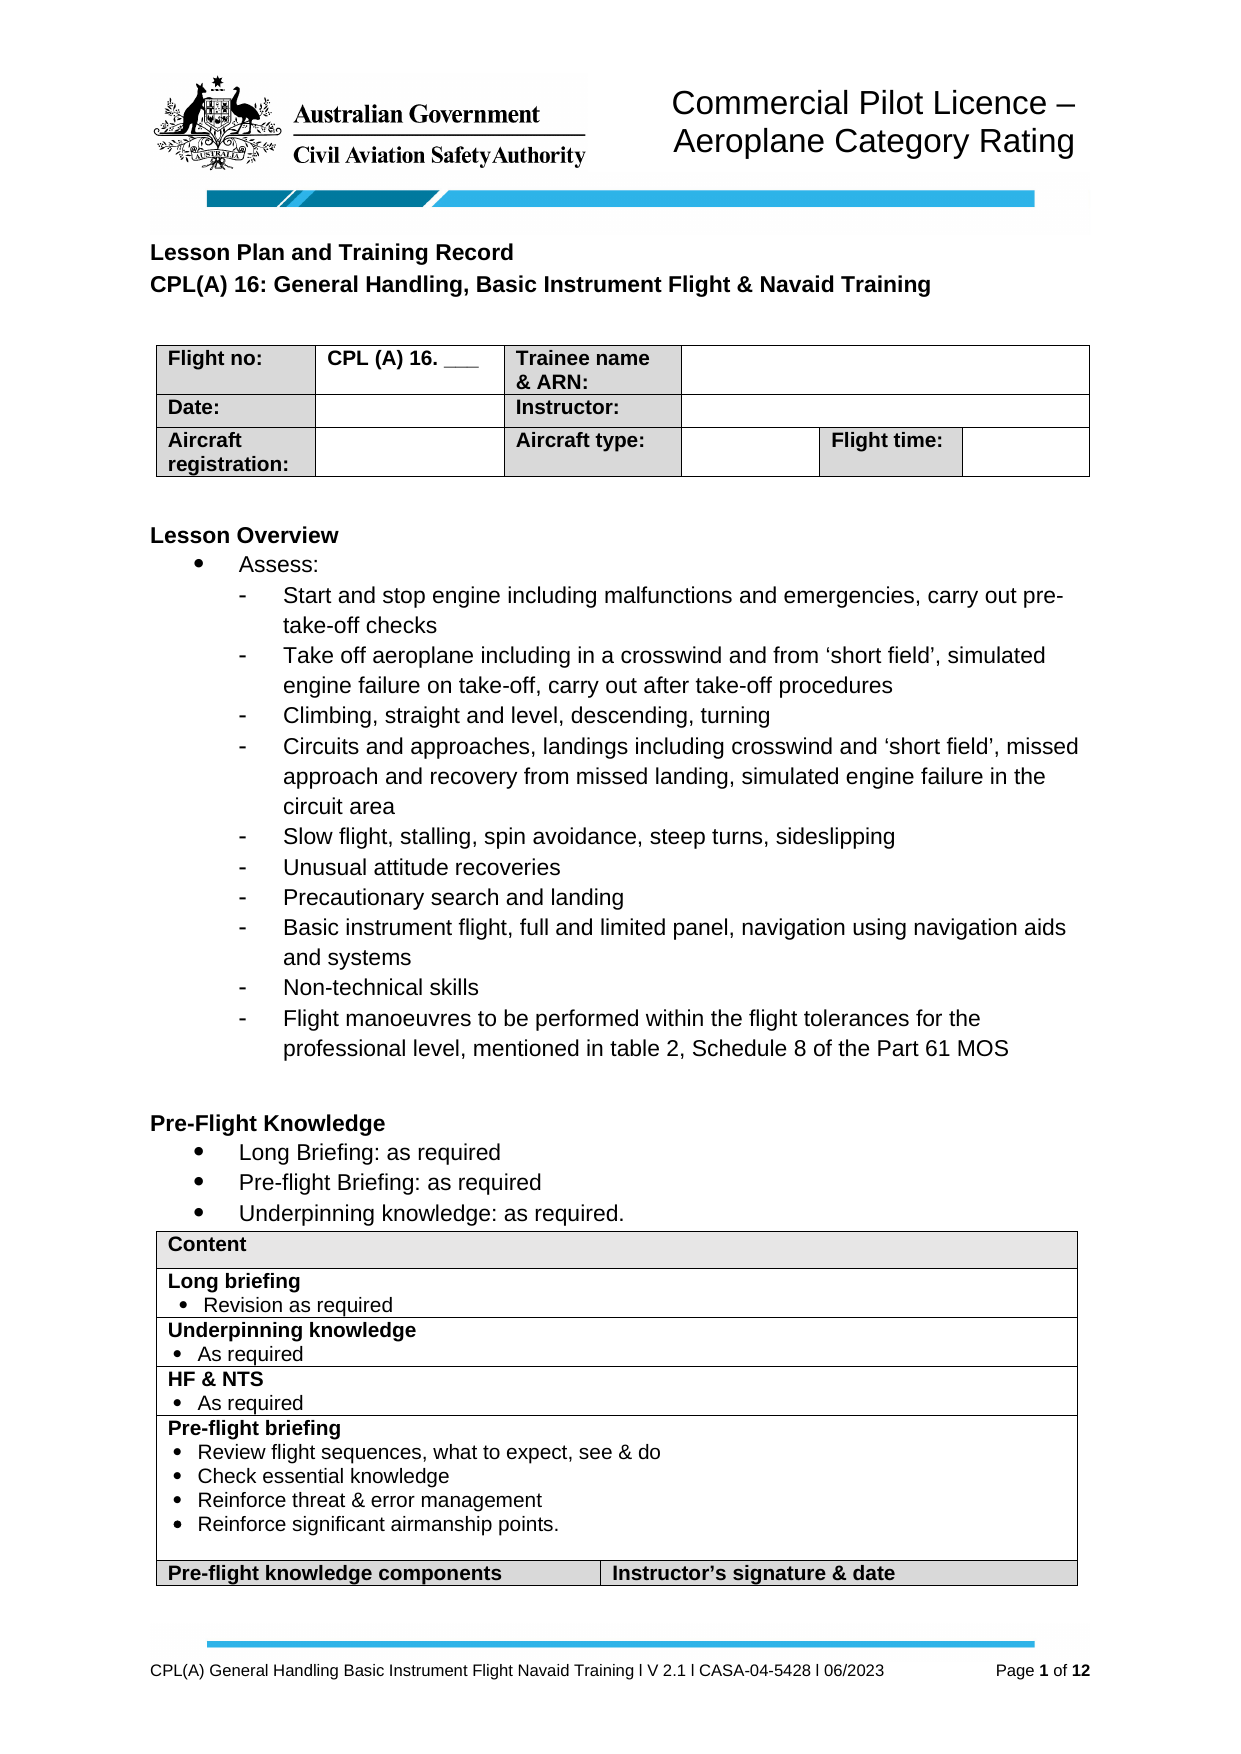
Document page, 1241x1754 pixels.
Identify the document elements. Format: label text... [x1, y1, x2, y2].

table_header CPL (A) 16. ___ [316, 346, 504, 394]
table_cell Date: [157, 395, 315, 427]
list Take off aeroplane including in a crosswind and from ‘short field’, simulated engine failure on take-off, carry out after take-off procedures [238, 642, 1090, 699]
list Circuits and approaches, landings including crosswind and ‘short field’, missed approach and recovery from missed landing, simulated engine failure in the circuit area [238, 733, 1090, 819]
table_cell [316, 428, 504, 476]
table_cell [682, 395, 1089, 427]
table_cell Aircraft type: [505, 428, 681, 476]
list Start and stop engine including malfunctions and emergencies, carry out pre-take-off checks [238, 582, 1090, 638]
list Pre-flight Briefing: as required [194, 1169, 1090, 1196]
subtitle Lesson Overview [150, 522, 1090, 549]
table_cell Aircraft registration: [157, 428, 315, 476]
picture [150, 1623, 1091, 1662]
table_header Flight no: [157, 346, 315, 394]
subtitle Lesson Plan and Training Record [150, 239, 1090, 265]
table_cell Instructor’s signature & date [601, 1561, 1077, 1585]
table_cell [682, 428, 819, 476]
list Unusual attitude recoveries [238, 853, 1090, 880]
list Climbing, straight and level, descending, turning [238, 702, 1090, 729]
list Underpinning knowledge: as required. [194, 1200, 1090, 1227]
subtitle CPL(A) 16: General Handling, Basic Instrument Flight & Navaid Training [150, 271, 1090, 298]
list Non-technical skills [238, 974, 1090, 1001]
table_cell Underpinning knowledge As required [157, 1318, 1077, 1366]
table_header [682, 346, 1089, 394]
subtitle Pre-Flight Knowledge [150, 1110, 1090, 1136]
list Long Briefing: as required [194, 1138, 1090, 1165]
list Basic instrument flight, full and limited panel, navigation using navigation aids and systems [238, 914, 1090, 971]
table_cell Pre-flight knowledge components complete: [157, 1561, 600, 1585]
table_cell Long briefing Revision as required [157, 1269, 1077, 1317]
table_cell Pre-flight briefing Review flight sequences, what to expect, see & do Check essential knowledge Reinforce threat & error management Reinforce significant airmanship points. [157, 1416, 1077, 1560]
table_header Content [157, 1232, 1077, 1268]
table_cell [316, 395, 504, 427]
picture [150, 73, 1091, 235]
list Slow flight, stalling, spin avoidance, steep turns, sideslipping [238, 823, 1090, 850]
table_cell Instructor: [505, 395, 681, 427]
list Flight manoeuvres to be performed within the flight tolerances for the professional level, mentioned in table 2, Schedule 8 of the Part 61 MOS [238, 1004, 1090, 1061]
table_header Trainee name & ARN: [505, 346, 681, 394]
list Precautionary search and landing [238, 884, 1090, 910]
table_cell HF & NTS As required [157, 1367, 1077, 1415]
table_cell Flight time: [820, 428, 962, 476]
table_cell [963, 428, 1089, 476]
list Assess: [194, 551, 1090, 578]
